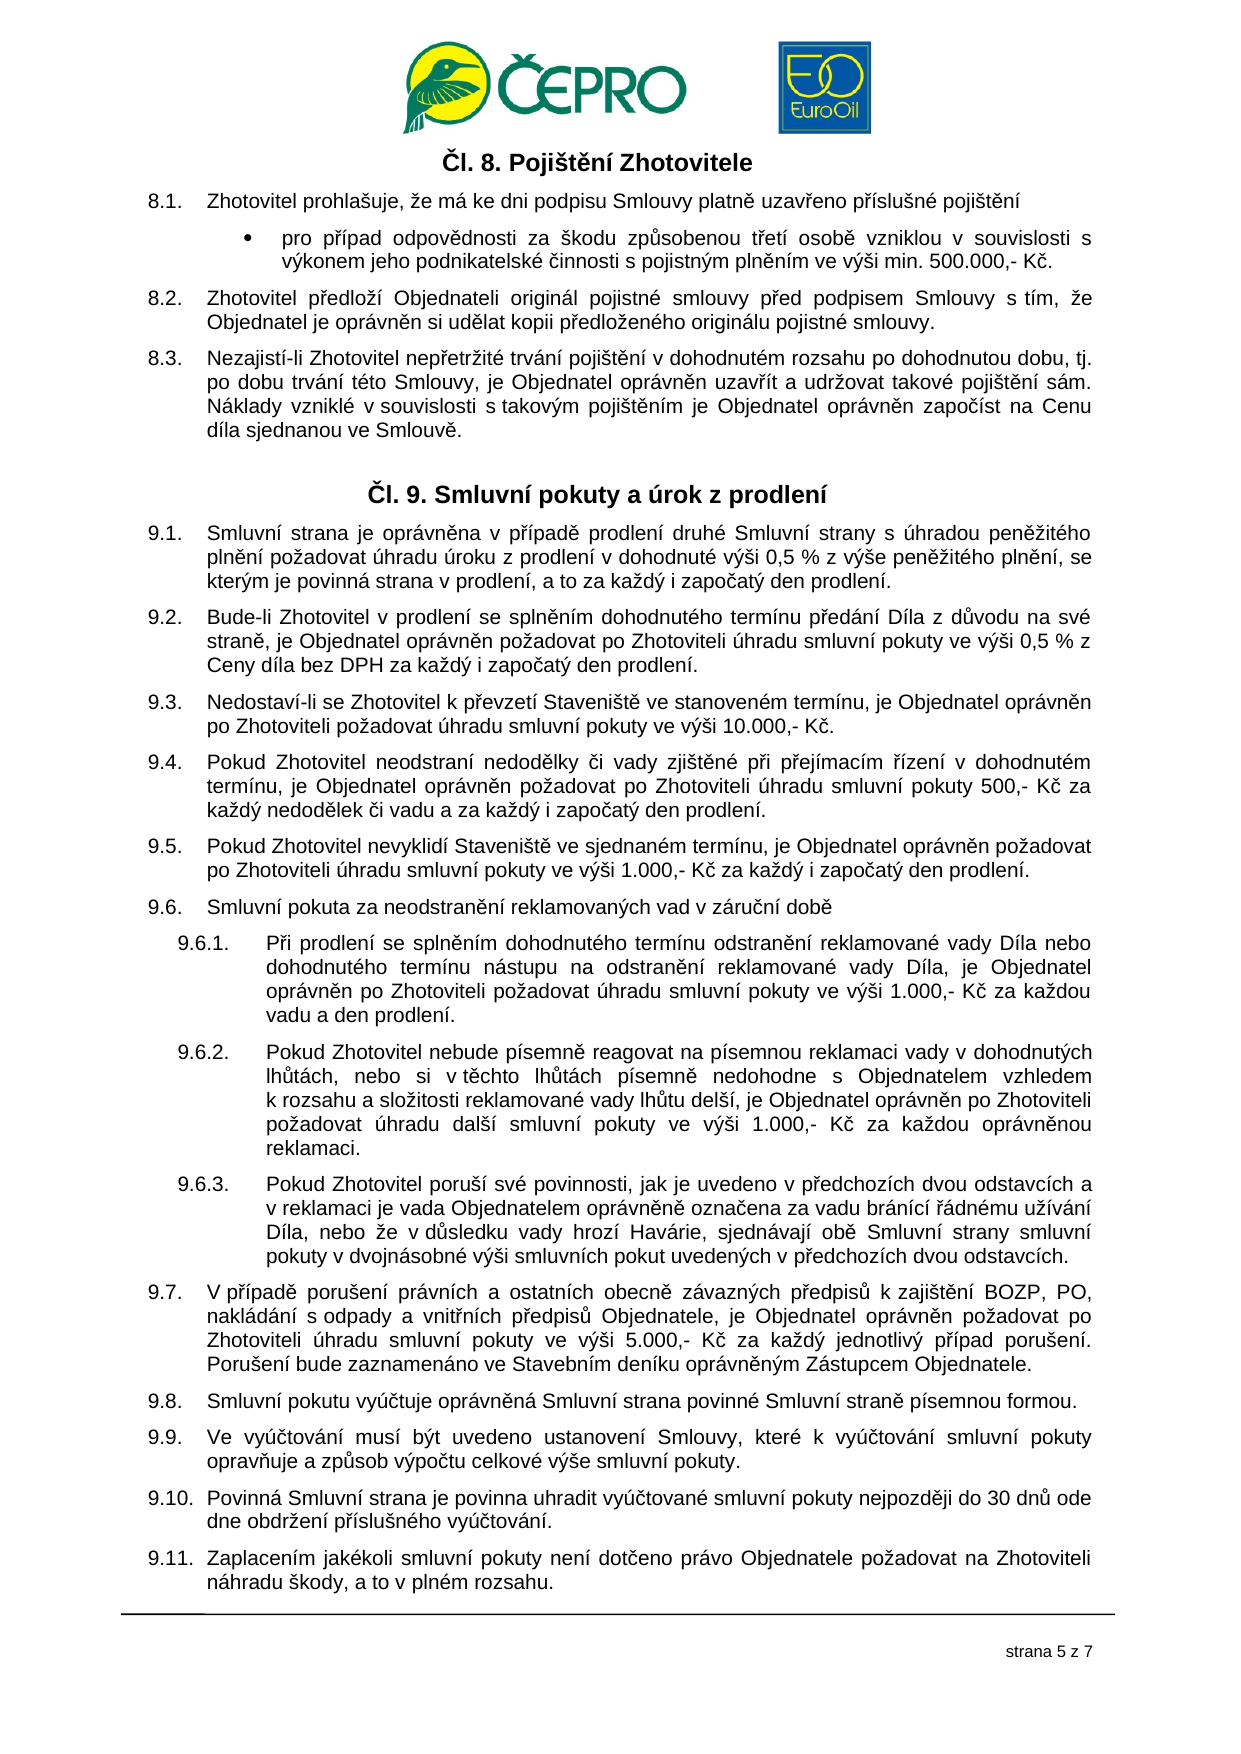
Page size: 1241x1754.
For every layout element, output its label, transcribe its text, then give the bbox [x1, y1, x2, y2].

text Smluvní pokutu vyúčtuje oprávněná Smluvní strana povinné Smluvní straně písemnou formou. [148, 1388, 1093, 1412]
text Nezajistí-li Zhotovitel nepřetržité trvání pojištění v dohodnutém rozsahu po dohodnutou dobu, tj. po dobu trvání této Smlouvy, je Objednatel oprávněn uzavřít a udržovat takové pojištění sám. Náklady vzniklé v souvislosti s takovým pojištěním je Objednatel oprávněn započíst na Cenu díla sjednanou ve Smlouvě. [148, 346, 1093, 442]
text Nedostaví-li se Zhotovitel k převzetí Staveniště ve stanoveném termínu, je Objednatel oprávněn po Zhotoviteli požadovat úhradu smluvní pokuty ve výši 10.000,- Kč. [148, 689, 1093, 737]
text V případě porušení právních a ostatních obecně závazných předpisů k zajištění BOZP, PO, nakládání s odpady a vnitřních předpisů Objednatele, je Objednatel oprávněn požadovat po Zhotoviteli úhradu smluvní pokuty ve výši 5.000,- Kč za každý jednotlivý případ porušení. Porušení bude zaznamenáno ve Stavebním deníku oprávněným Zástupcem Objednatele. [148, 1280, 1093, 1376]
text Zhotovitel předloží Objednateli originál pojistné smlouvy před podpisem Smlouvy s tím, že Objednatel je oprávněn si udělat kopii předloženého originálu pojistné smlouvy. [148, 286, 1093, 334]
list pro případ odpovědnosti za škodu způsobenou třetí osobě vzniklou v souvislosti s výkonem jeho podnikatelské činnosti s pojistným plněním ve výši min. 500.000,- Kč. [244, 225, 1093, 273]
text Smluvní strana je oprávněna v případě prodlení druhé Smluvní strany s úhradou peněžitého plnění požadovat úhradu úroku z prodlení v dohodnuté výši 0,5 % z výše peněžitého plnění, se kterým je povinná strana v prodlení, a to za každý i započatý den prodlení. [148, 521, 1093, 593]
text Pokud Zhotovitel nebude písemně reagovat na písemnou reklamaci vady v dohodnutých lhůtách, nebo si v těchto lhůtách písemně nedohodne s Objednatelem vzhledem k rozsahu a složitosti reklamované vady lhůtu delší, je Objednatel oprávněn po Zhotoviteli požadovat úhradu další smluvní pokuty ve výši 1.000,- Kč za každou oprávněnou reklamaci. [177, 1039, 1093, 1159]
text Pojištění Zhotovitele [102, 148, 1093, 176]
text Při prodlení se splněním dohodnutého termínu odstranění reklamované vady Díla nebo dohodnutého termínu nástupu na odstranění reklamované vady Díla, je Objednatel oprávněn po Zhotoviteli požadovat úhradu smluvní pokuty ve výši 1.000,- Kč za každou vadu a den prodlení. [177, 931, 1093, 1027]
text Pokud Zhotovitel poruší své povinnosti, jak je uvedeno v předchozích dvou odstavcích a v reklamaci je vada Objednatelem oprávněně označena za vadu bránící řádnému užívání Díla, nebo že v důsledku vady hrozí Havárie, sjednávají obě Smluvní strany smluvní pokuty v dvojnásobné výši smluvních pokut uvedených v předchozích dvou odstavcích. [177, 1172, 1093, 1268]
text Smluvní pokuta za neodstranění reklamovaných vad v záruční době [148, 895, 1093, 919]
text Smluvní pokuty a úrok z prodlení [102, 479, 1093, 508]
picture [402, 41, 872, 134]
text Pokud Zhotovitel neodstraní nedodělky či vady zjištěné při přejímacím řízení v dohodnutém termínu, je Objednatel oprávněn požadovat po Zhotoviteli úhradu smluvní pokuty 500,- Kč za každý nedodělek či vadu a za každý i započatý den prodlení. [148, 750, 1093, 822]
text Pokud Zhotovitel nevyklidí Staveniště ve sjednaném termínu, je Objednatel oprávněn požadovat po Zhotoviteli úhradu smluvní pokuty ve výši 1.000,- Kč za každý i započatý den prodlení. [148, 834, 1093, 882]
text Bude-li Zhotovitel v prodlení se splněním dohodnutého termínu předání Díla z důvodu na své straně, je Objednatel oprávněn požadovat po Zhotoviteli úhradu smluvní pokuty ve výši 0,5 % z Ceny díla bez DPH za každý i započatý den prodlení. [148, 605, 1093, 677]
text Zhotovitel prohlašuje, že má ke dni podpisu Smlouvy platně uzavřeno příslušné pojištění [148, 189, 1093, 213]
text Povinná Smluvní strana je povinna uhradit vyúčtované smluvní pokuty nejpozději do 30 dnů ode dne obdržení příslušného vyúčtování. [148, 1485, 1093, 1533]
text Ve vyúčtování musí být uvedeno ustanovení Smlouvy, které k vyúčtování smluvní pokuty opravňuje a způsob výpočtu celkové výše smluvní pokuty. [148, 1425, 1093, 1473]
text Zaplacením jakékoli smluvní pokuty není dotčeno právo Objednatele požadovat na Zhotoviteli náhradu škody, a to v plném rozsahu. [148, 1546, 1093, 1594]
